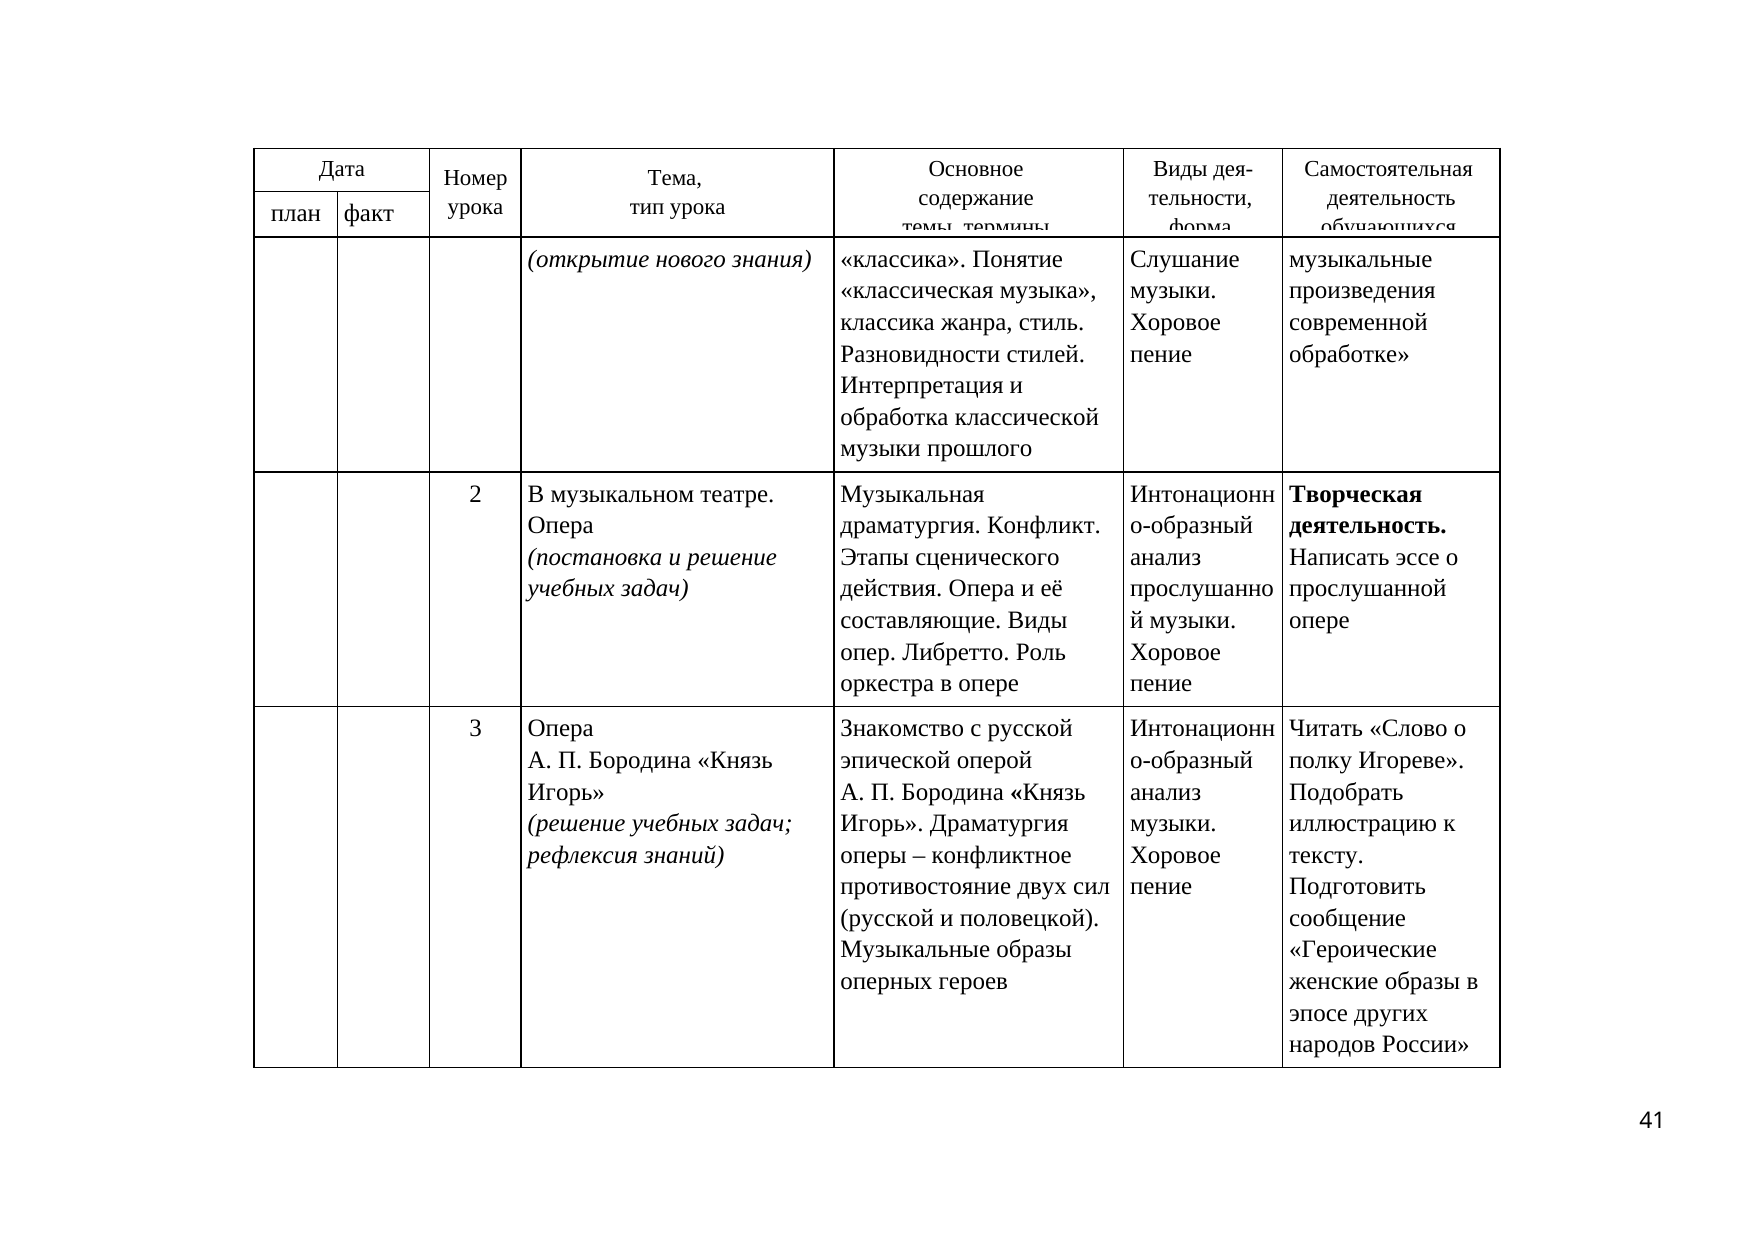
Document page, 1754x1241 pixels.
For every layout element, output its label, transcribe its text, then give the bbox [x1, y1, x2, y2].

table_header Дата [255, 149, 429, 191]
table_cell [255, 707, 337, 1067]
table_cell [338, 707, 429, 1067]
table_cell Интонационно-образный анализ прослушанной музыки. Хоровое пение [1124, 473, 1282, 706]
table_cell [255, 473, 337, 706]
table_cell Читать «Слово о полку Игореве». Подобрать иллюстрацию к тексту. Подготовить сообщение «Героические женские образы в эпосе других народов России» [1283, 707, 1499, 1067]
table_cell В музыкальном театре. Опера (постановка и решение учебных задач) [522, 473, 833, 706]
table_cell Интонационно-образный анализ музыки. Хоровое пение [1124, 707, 1282, 1067]
table_cell [338, 238, 429, 471]
table_cell Подобрать музыкальные произведения современной обработке» [1283, 238, 1499, 471]
table_cell Классика в нашей жизни (открытие нового знания) [522, 238, 833, 471]
table_cell план [255, 192, 337, 236]
table_cell Опера А. П. Бородина «Князь Игорь» (решение учебных задач; рефлексия знаний) [522, 707, 833, 1067]
table_header Виды дея- тельности, форма работы [1124, 149, 1282, 236]
table_cell факт [338, 192, 429, 236]
table_cell [338, 473, 429, 706]
table_header Номер урока [430, 149, 520, 236]
table_cell 1 [430, 238, 520, 471]
table_cell 2 [430, 473, 520, 706]
table_cell 3 [430, 707, 520, 1067]
table_header Самостоятельная деятельность обучающихся, домашнее задание [1283, 149, 1499, 236]
table_header Тема, тип урока [522, 149, 833, 236]
table_header Основное содержание темы, термины и понятия [835, 149, 1123, 236]
table_cell Музыкальная драматургия. Конфликт. Этапы сценического действия. Опера и её составляющие. Виды опер. Либретто. Роль оркестра в опере [835, 473, 1123, 706]
table_cell Знакомство с русской эпической оперой А. П. Бородина «Князь Игорь». Драматургия оперы – конфликтное противостояние двух сил (русской и половецкой). Музыкальные образы оперных героев [835, 707, 1123, 1067]
table_cell [255, 238, 337, 471]
table_cell Творческая деятельность. Написать эссе о прослушанной опере [1283, 473, 1499, 706]
table_cell Беседа. Слушание музыки. Хоровое пение [1124, 238, 1282, 471]
